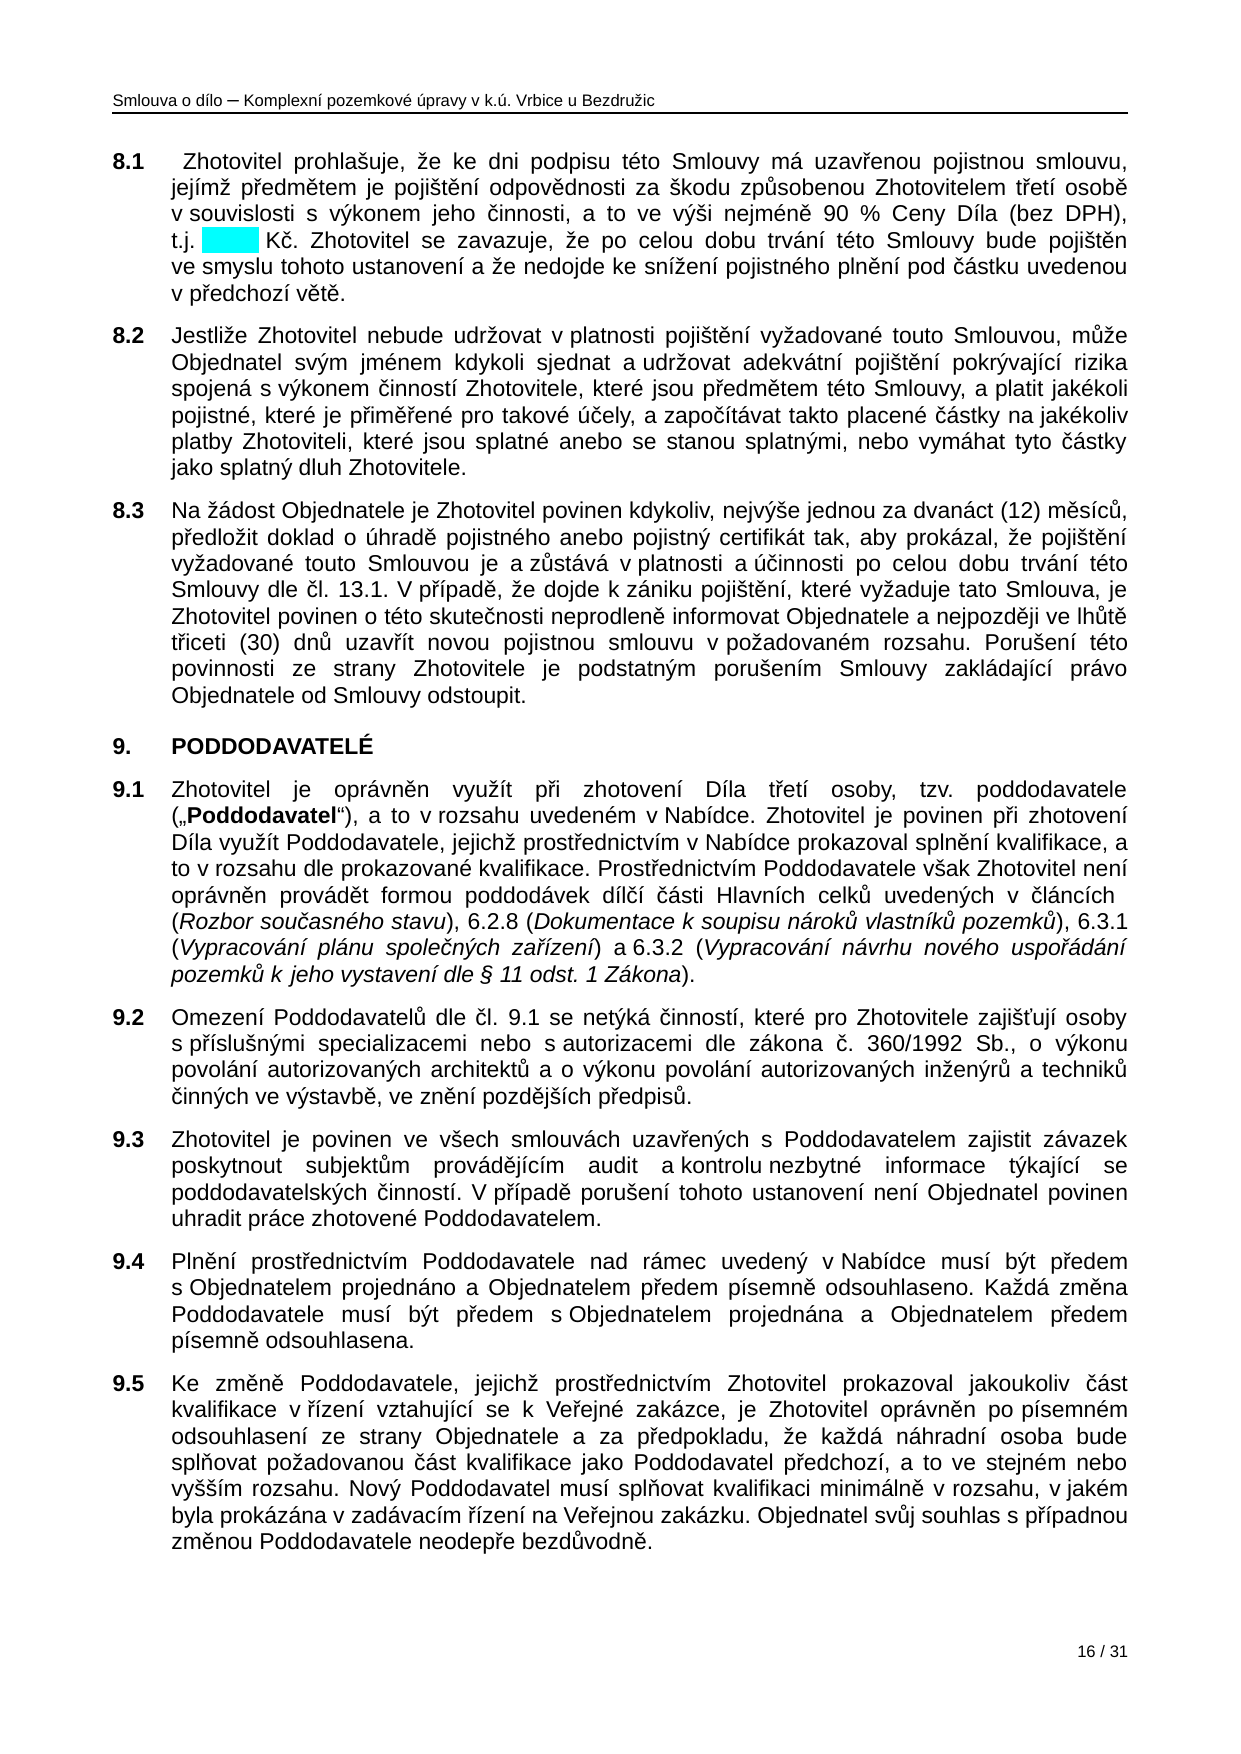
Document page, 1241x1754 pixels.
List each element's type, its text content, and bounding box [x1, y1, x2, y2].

text Poddodavatelé [112, 733, 1128, 759]
text Zhotovitel prohlašuje, že ke dni podpisu této Smlouvy má uzavřenou pojistnou smlouvu, jejímž předmětem je pojištění odpovědnosti za škodu způsobenou Zhotovitelem třetí osobě v souvislosti s výkonem jeho činnosti, a to ve výši nejméně 90 % Ceny Díla (bez DPH), t.j. Kč. Zhotovitel se zavazuje, že po celou dobu trvání této Smlouvy bude pojištěn ve smyslu tohoto ustanovení a že nedojde ke snížení pojistného plnění pod částku uvedenou v předchozí větě. [112, 148, 1128, 306]
text Zhotovitel je oprávněn využít při zhotovení Díla třetí osoby, tzv. poddodavatele („Poddodavatel“), a to v rozsahu uvedeném v Nabídce. Zhotovitel je povinen při zhotovení Díla využít Poddodavatele, jejichž prostřednictvím v Nabídce prokazoval splnění kvalifikace, a to v rozsahu dle prokazované kvalifikace. Prostřednictvím Poddodavatele však Zhotovitel není oprávněn provádět formou poddodávek dílčí části Hlavních celků uvedených v článcích 0 (Rozbor současného stavu), 6.2.8 (Dokumentace k soupisu nároků vlastníků pozemků), 6.3.1 (Vypracování plánu společných zařízení) a 6.3.2 (Vypracování návrhu nového uspořádání pozemků k jeho vystavení dle § 11 odst. 1 Zákona). [112, 776, 1128, 987]
text Ke změně Poddodavatele, jejichž prostřednictvím Zhotovitel prokazoval jakoukoliv část kvalifikace v řízení vztahující se k Veřejné zakázce, je Zhotovitel oprávněn po písemném odsouhlasení ze strany Objednatele a za předpokladu, že každá náhradní osoba bude splňovat požadovanou část kvalifikace jako Poddodavatel předchozí, a to ve stejném nebo vyšším rozsahu. Nový Poddodavatel musí splňovat kvalifikaci minimálně v rozsahu, v jakém byla prokázána v zadávacím řízení na Veřejnou zakázku. Objednatel svůj souhlas s případnou změnou Poddodavatele neodepře bezdůvodně. [112, 1370, 1128, 1554]
text Na žádost Objednatele je Zhotovitel povinen kdykoliv, nejvýše jednou za dvanáct (12) měsíců, předložit doklad o úhradě pojistného anebo pojistný certifikát tak, aby prokázal, že pojištění vyžadované touto Smlouvou je a zůstává v platnosti a účinnosti po celou dobu trvání této Smlouvy dle čl. 13.1. V případě, že dojde k zániku pojištění, které vyžaduje tato Smlouva, je Zhotovitel povinen o této skutečnosti neprodleně informovat Objednatele a nejpozději ve lhůtě třiceti (30) dnů uzavřít novou pojistnou smlouvu v požadovaném rozsahu. Porušení této povinnosti ze strany Zhotovitele je podstatným porušením Smlouvy zakládající právo Objednatele od Smlouvy odstoupit. [112, 497, 1128, 708]
text Jestliže Zhotovitel nebude udržovat v platnosti pojištění vyžadované touto Smlouvou, může Objednatel svým jménem kdykoli sjednat a udržovat adekvátní pojištění pokrývající rizika spojená s výkonem činností Zhotovitele, které jsou předmětem této Smlouvy, a platit jakékoli pojistné, které je přiměřené pro takové účely, a započítávat takto placené částky na jakékoliv platby Zhotoviteli, které jsou splatné anebo se stanou splatnými, nebo vymáhat tyto částky jako splatný dluh Zhotovitele. [112, 322, 1128, 481]
text Plnění prostřednictvím Poddodavatele nad rámec uvedený v Nabídce musí být předem s Objednatelem projednáno a Objednatelem předem písemně odsouhlaseno. Každá změna Poddodavatele musí být předem s Objednatelem projednána a Objednatelem předem písemně odsouhlasena. [112, 1248, 1128, 1353]
text Omezení Poddodavatelů dle čl. 9.1 se netýká činností, které pro Zhotovitele zajišťují osoby s příslušnými specializacemi nebo s autorizacemi dle zákona č. 360/1992 Sb., o výkonu povolání autorizovaných architektů a o výkonu povolání autorizovaných inženýrů a techniků činných ve výstavbě, ve znění pozdějších předpisů. [112, 1004, 1128, 1109]
text Zhotovitel je povinen ve všech smlouvách uzavřených s Poddodavatelem zajistit závazek poskytnout subjektům provádějícím audit a kontrolu nezbytné informace týkající se poddodavatelských činností. V případě porušení tohoto ustanovení není Objednatel povinen uhradit práce zhotovené Poddodavatelem. [112, 1126, 1128, 1231]
